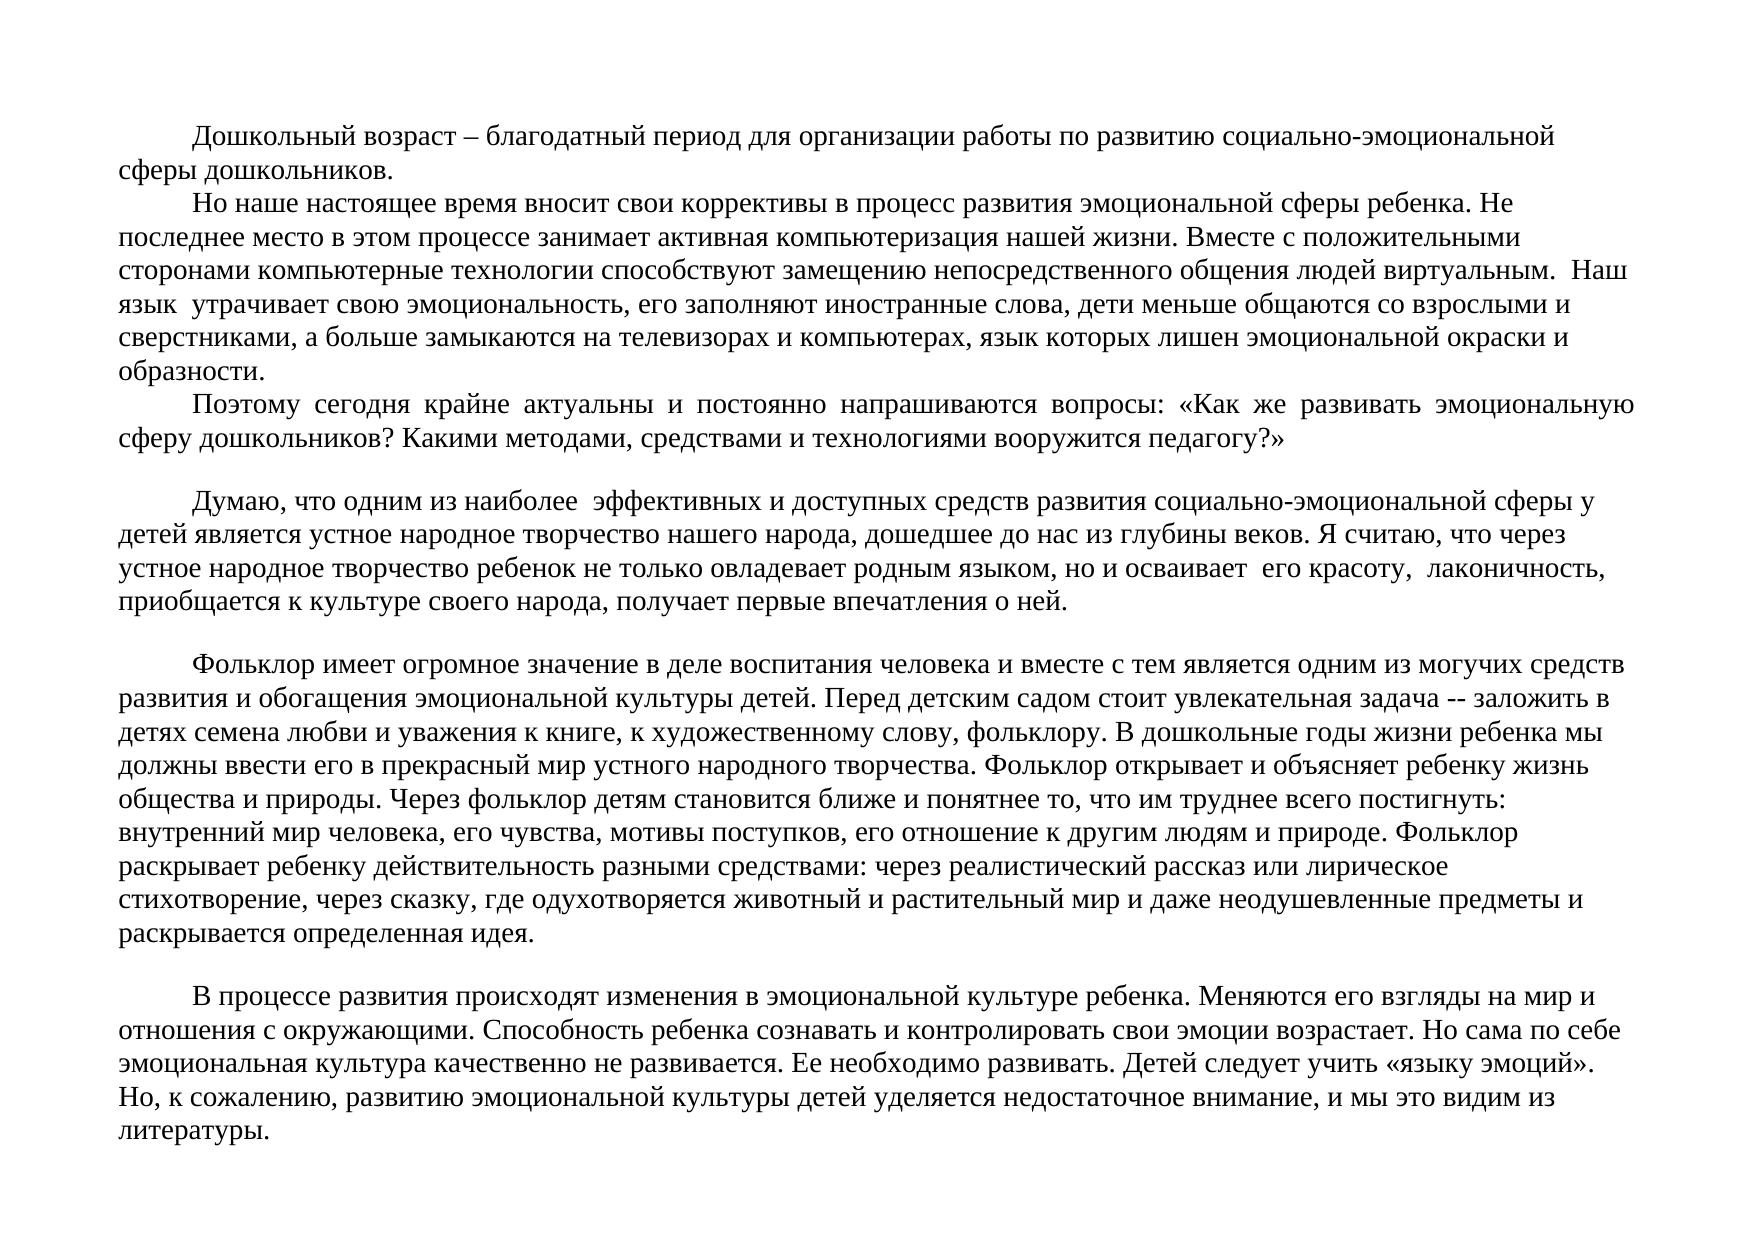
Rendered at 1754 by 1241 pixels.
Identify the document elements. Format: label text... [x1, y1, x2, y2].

text В процессе развития происходят изменения в эмоциональной культуре ребенка. Меняются его взгляды на мир и отношения с окружающими. Способность ребенка сознавать и контролировать свои эмоции возрастает. Но сама по себе эмоциональная культура качественно не развивается. Ее необходимо развивать. Детей следует учить «языку эмоций». Но, к сожалению, развитию эмоциональной культуры детей уделяется недостаточное внимание, и мы это видим из литературы. [118, 978, 1636, 1146]
text Фольклор имеет огромное значение в деле воспитания человека и вместе с тем является одним из могучих средств развития и обогащения эмоциональной культуры детей. Перед детским садом стоит увлекательная задача -- заложить в детях семена любви и уважения к книге, к художественному слову, фольклору. В дошкольные годы жизни ребенка мы должны ввести его в прекрасный мир устного народного творчества. Фольклор открывает и объясняет ребенку жизнь общества и природы. Через фольклор детям становится ближе и понятнее то, что им труднее всего постигнуть: внутренний мир человека, его чувства, мотивы поступков, его отношение к другим людям и природе. Фольклор раскрывает ребенку действительность разными средствами: через реалистический рассказ или лирическое стихотворение, через сказку, где одухотворяется животный и растительный мир и даже неодушевленные предметы и раскрывается определенная идея. [118, 647, 1636, 948]
text Но наше настоящее время вносит свои коррективы в процесс развития эмоциональной сферы ребенка. Не последнее место в этом процессе занимает активная компьютеризация нашей жизни. Вместе с положительными сторонами компьютерные технологии способствуют замещению непосредственного общения людей виртуальным. Наш язык утрачивает свою эмоциональность, его заполняют иностранные слова, дети меньше общаются со взрослыми и сверстниками, а больше замыкаются на телевизорах и компьютерах, язык которых лишен эмоциональной окраски и образности. [118, 185, 1636, 387]
text Думаю, что одним из наиболее эффективных и доступных средств развития социально-эмоциональной сферы у детей является устное народное творчество нашего народа, дошедшее до нас из глубины веков. Я считаю, что через устное народное творчество ребенок не только овладевает родным языком, но и осваивает его красоту, лаконичность, приобщается к культуре своего народа, получает первые впечатления о ней. [118, 483, 1636, 617]
text Поэтому сегодня крайне актуальны и постоянно напрашиваются вопросы: «Как же развивать эмоциональную сферу дошкольников? Какими методами, средствами и технологиями вооружится педагогу?» [118, 387, 1636, 454]
text Дошкольный возраст – благодатный период для организации работы по развитию социально-эмоциональной сферы дошкольников. [118, 118, 1636, 185]
